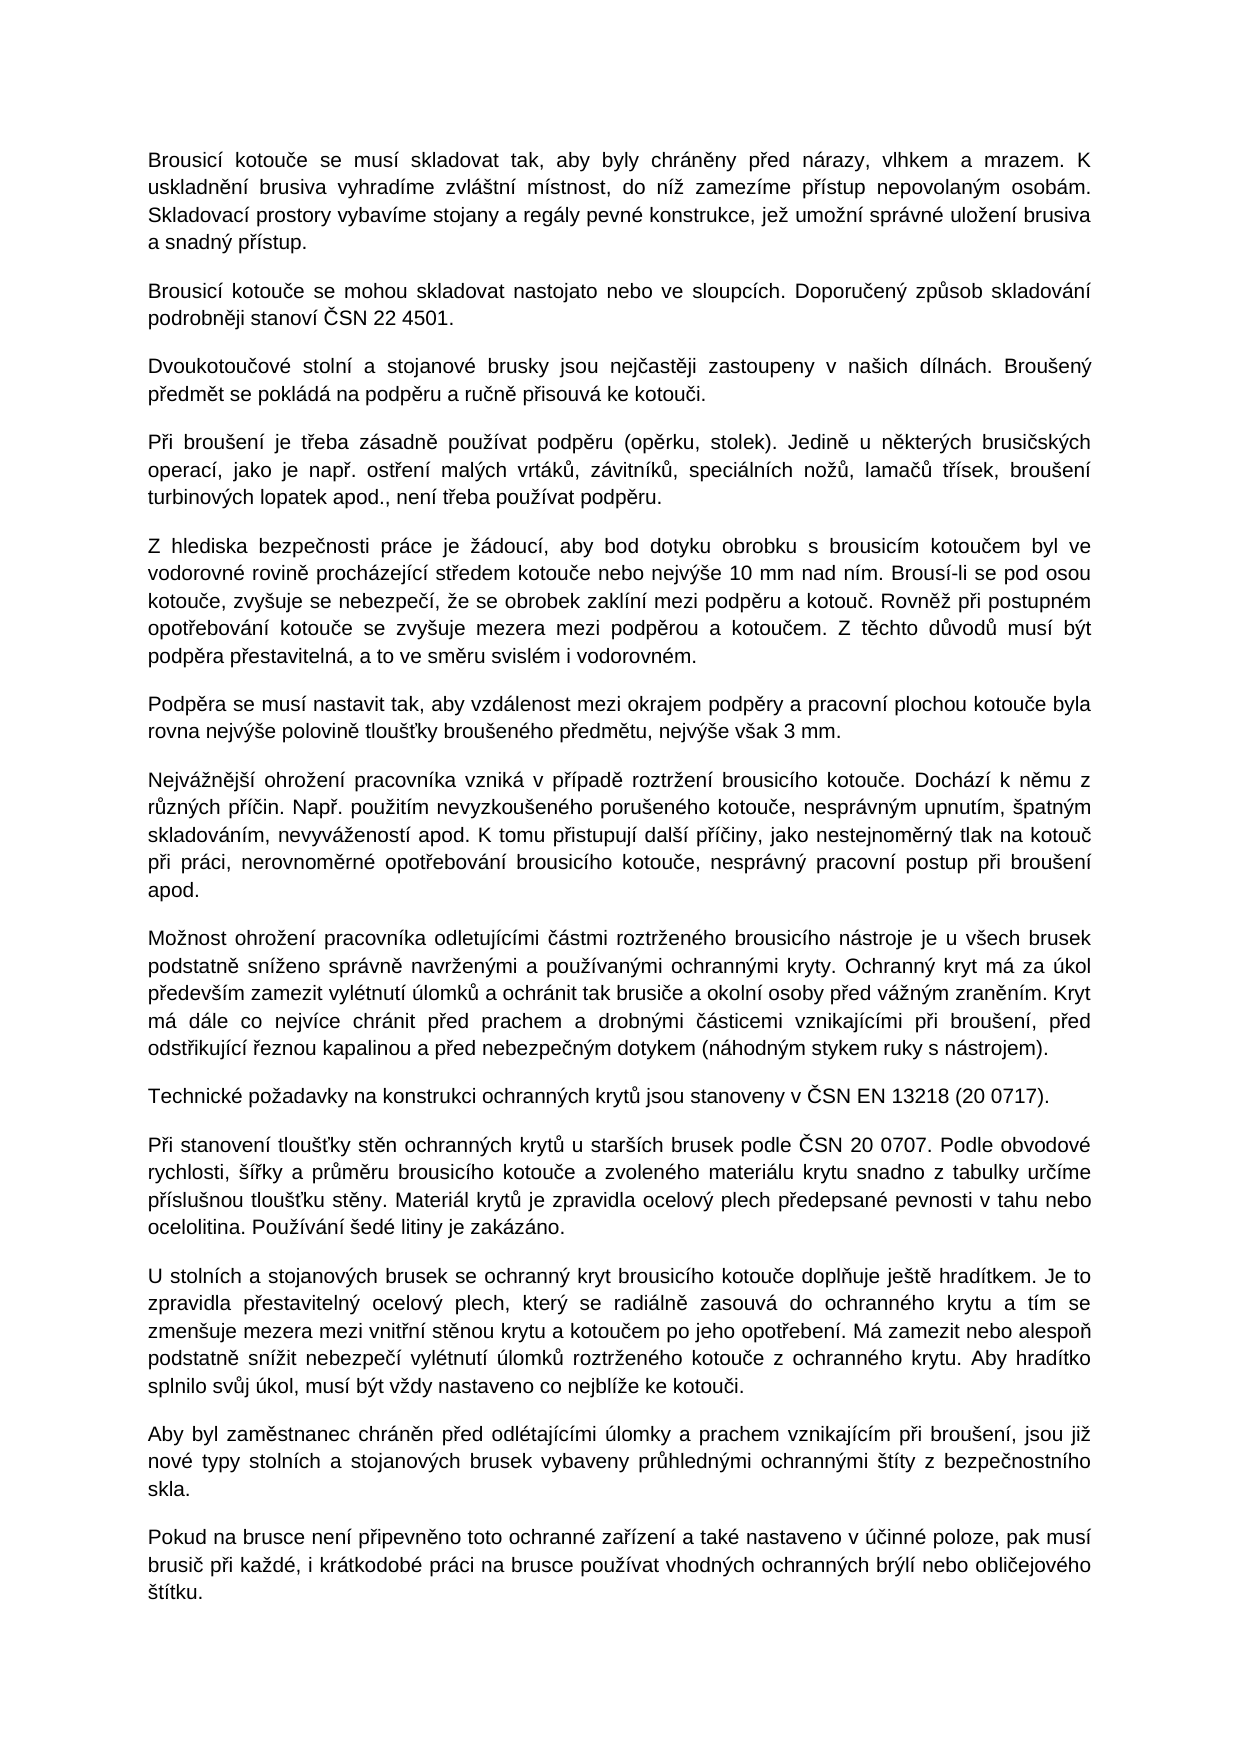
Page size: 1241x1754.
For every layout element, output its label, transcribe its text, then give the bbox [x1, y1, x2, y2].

text Nejvážnější ohrožení pracovníka vzniká v případě roztržení brousicího kotouče. Dochází k němu z různých příčin. Např. použitím nevyzkoušeného porušeného kotouče, nesprávným upnutím, špatným skladováním, nevyvážeností apod. K tomu přistupují další příčiny, jako nestejnoměrný tlak na kotouč při práci, nerovnoměrné opotřebování brousicího kotouče, nesprávný pracovní postup při broušení apod. [148, 768, 1093, 902]
text Pokud na brusce není připevněno toto ochranné zařízení a také nastaveno v účinné poloze, pak musí brusič při každé, i krátkodobé práci na brusce používat vhodných ochranných brýlí nebo obličejového štítku. [148, 1525, 1093, 1604]
text Při stanovení tloušťky stěn ochranných krytů u starších brusek podle ČSN 20 0707. Podle obvodové rychlosti, šířky a průměru brousicího kotouče a zvoleného materiálu krytu snadno z tabulky určíme příslušnou tloušťku stěny. Materiál krytů je zpravidla ocelový plech předepsané pevnosti v tahu nebo ocelolitina. Používání šedé litiny je zakázáno. [148, 1133, 1093, 1239]
text Brousicí kotouče se musí skladovat tak, aby byly chráněny před nárazy, vlhkem a mrazem. K uskladnění brusiva vyhradíme zvláštní místnost, do níž zamezíme přístup nepovolaným osobám. Skladovací prostory vybavíme stojany a regály pevné konstrukce, jež umožní správné uložení brusiva a snadný přístup. [148, 148, 1093, 254]
text U stolních a stojanových brusek se ochranný kryt brousicího kotouče doplňuje ještě hradítkem. Je to zpravidla přestavitelný ocelový plech, který se radiálně zasouvá do ochranného krytu a tím se zmenšuje mezera mezi vnitřní stěnou krytu a kotoučem po jeho opotřebení. Má zamezit nebo alespoň podstatně snížit nebezpečí vylétnutí úlomků roztrženého kotouče z ochranného krytu. Aby hradítko splnilo svůj úkol, musí být vždy nastaveno co nejblíže ke kotouči. [148, 1263, 1093, 1397]
text Z hlediska bezpečnosti práce je žádoucí, aby bod dotyku obrobku s brousicím kotoučem byl ve vodorovné rovině procházející středem kotouče nebo nejvýše 10 mm nad ním. Brousí-li se pod osou kotouče, zvyšuje se nebezpečí, že se obrobek zaklíní mezi podpěru a kotouč. Rovněž při postupném opotřebování kotouče se zvyšuje mezera mezi podpěrou a kotoučem. Z těchto důvodů musí být podpěra přestavitelná, a to ve směru svislém i vodorovném. [148, 533, 1093, 667]
text Brousicí kotouče se mohou skladovat nastojato nebo ve sloupcích. Doporučený způsob skladování podrobněji stanoví ČSN 22 4501. [148, 278, 1093, 330]
text Technické požadavky na konstrukci ochranných krytů jsou stanoveny v ČSN EN 13218 (20 0717). [148, 1084, 1093, 1108]
text Při broušení je třeba zásadně používat podpěru (opěrku, stolek). Jedině u některých brusičských operací, jako je např. ostření malých vrtáků, závitníků, speciálních nožů, lamačů třísek, broušení turbinových lopatek apod., není třeba používat podpěru. [148, 430, 1093, 509]
text Možnost ohrožení pracovníka odletujícími částmi roztrženého brousicího nástroje je u všech brusek podstatně sníženo správně navrženými a používanými ochrannými kryty. Ochranný kryt má za úkol především zamezit vylétnutí úlomků a ochránit tak brusiče a okolní osoby před vážným zraněním. Kryt má dále co nejvíce chránit před prachem a drobnými částicemi vznikajícími při broušení, před odstřikující řeznou kapalinou a před nebezpečným dotykem (náhodným stykem ruky s nástrojem). [148, 926, 1093, 1060]
text Aby byl zaměstnanec chráněn před odlétajícími úlomky a prachem vznikajícím při broušení, jsou již nové typy stolních a stojanových brusek vybaveny průhlednými ochrannými štíty z bezpečnostního skla. [148, 1422, 1093, 1501]
text Dvoukotoučové stolní a stojanové brusky jsou nejčastěji zastoupeny v našich dílnách. Broušený předmět se pokládá na podpěru a ručně přisouvá ke kotouči. [148, 354, 1093, 406]
text Podpěra se musí nastavit tak, aby vzdálenost mezi okrajem podpěry a pracovní plochou kotouče byla rovna nejvýše polovině tloušťky broušeného předmětu, nejvýše však 3 mm. [148, 692, 1093, 743]
